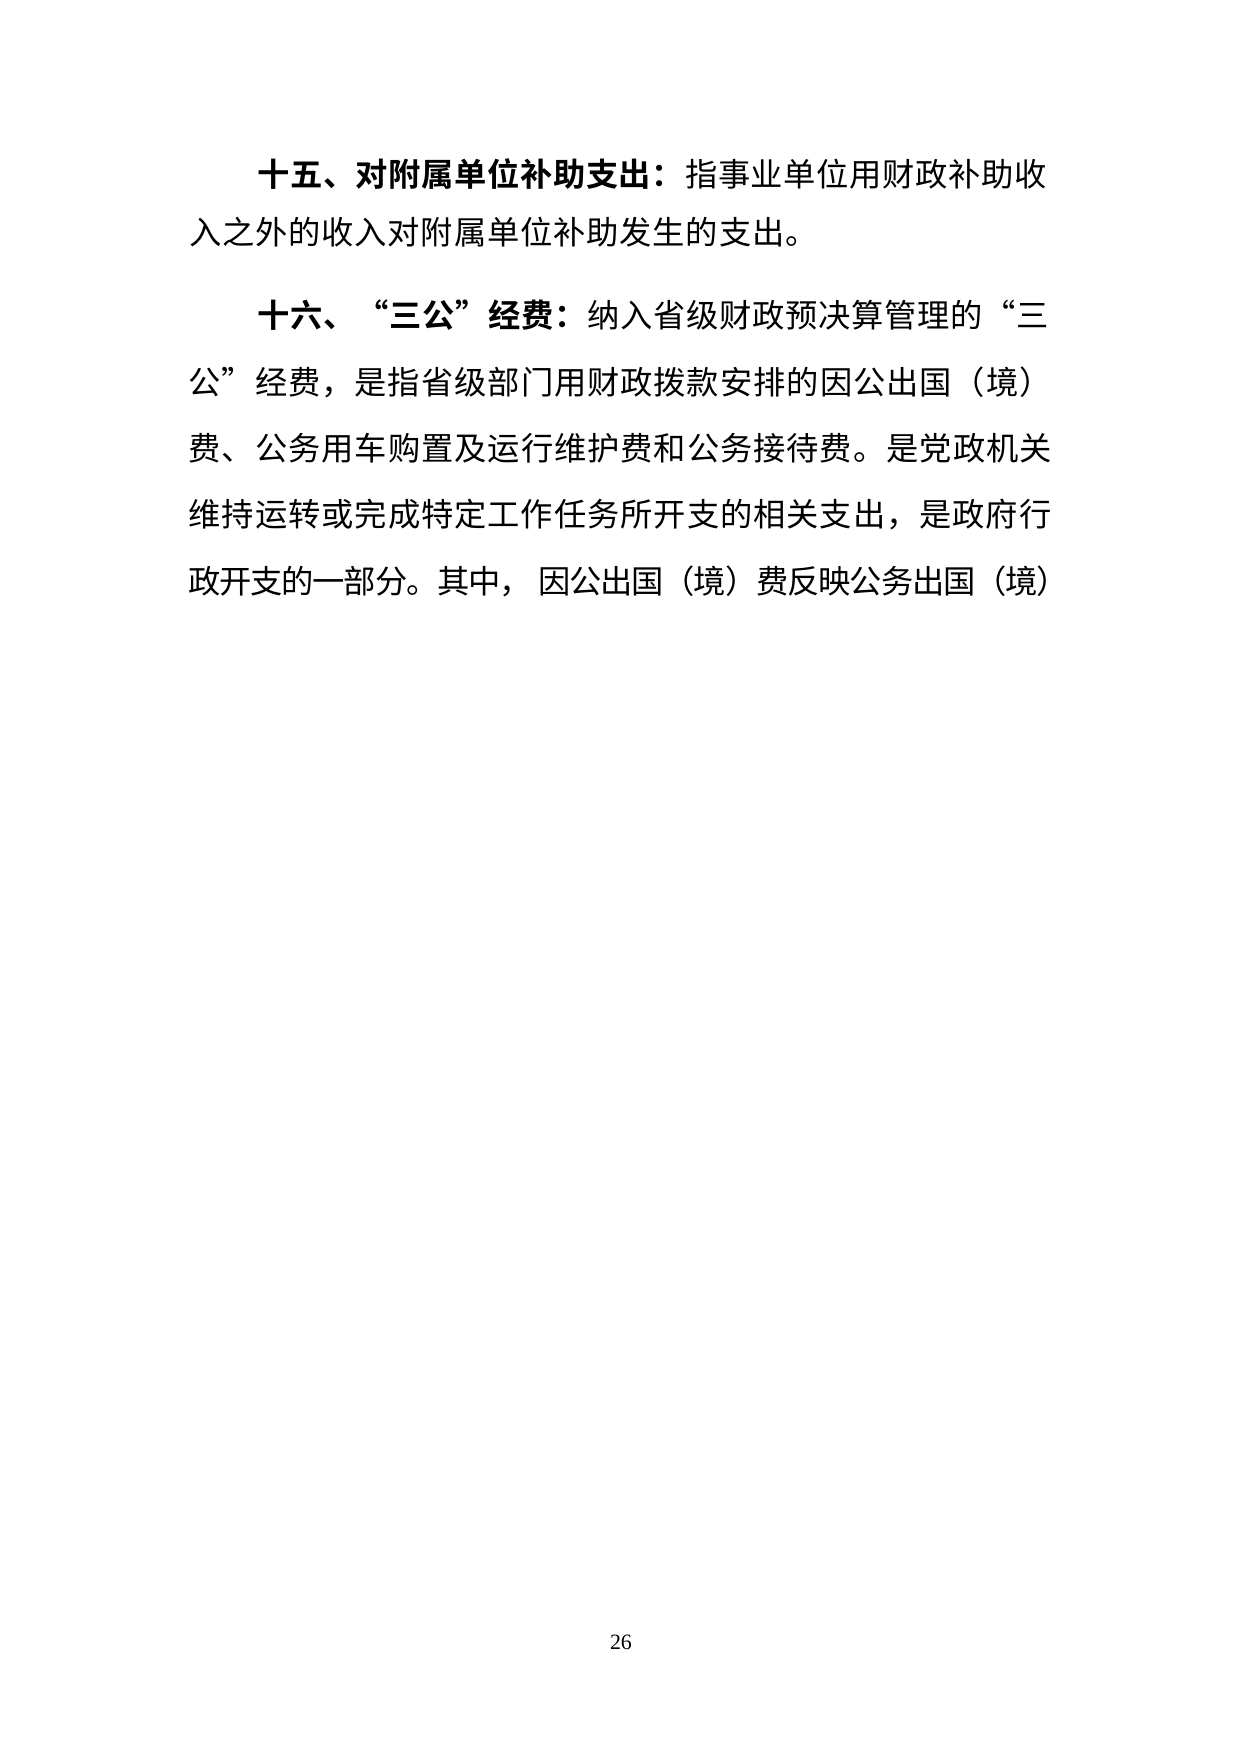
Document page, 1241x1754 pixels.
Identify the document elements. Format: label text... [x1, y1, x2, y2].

text 十五、对附属单位补助支出：指事业单位用财政补助收 入之外的收入对附属单位补助发生的支出。 [189, 149, 1053, 253]
text 十六、“三公”经费：纳入省级财政预决算管理的“三 公”经费，是指省级部门用财政拨款安排的因公出国（境） 费、公务用车购置及运行维护费和公务接待费。是党政机关 维持运转或完成特定工作任务所开支的相关支出，是政府行 政开支的一部分。其中， 因公出国（境）费反映公务出国（境） [188, 290, 1069, 602]
